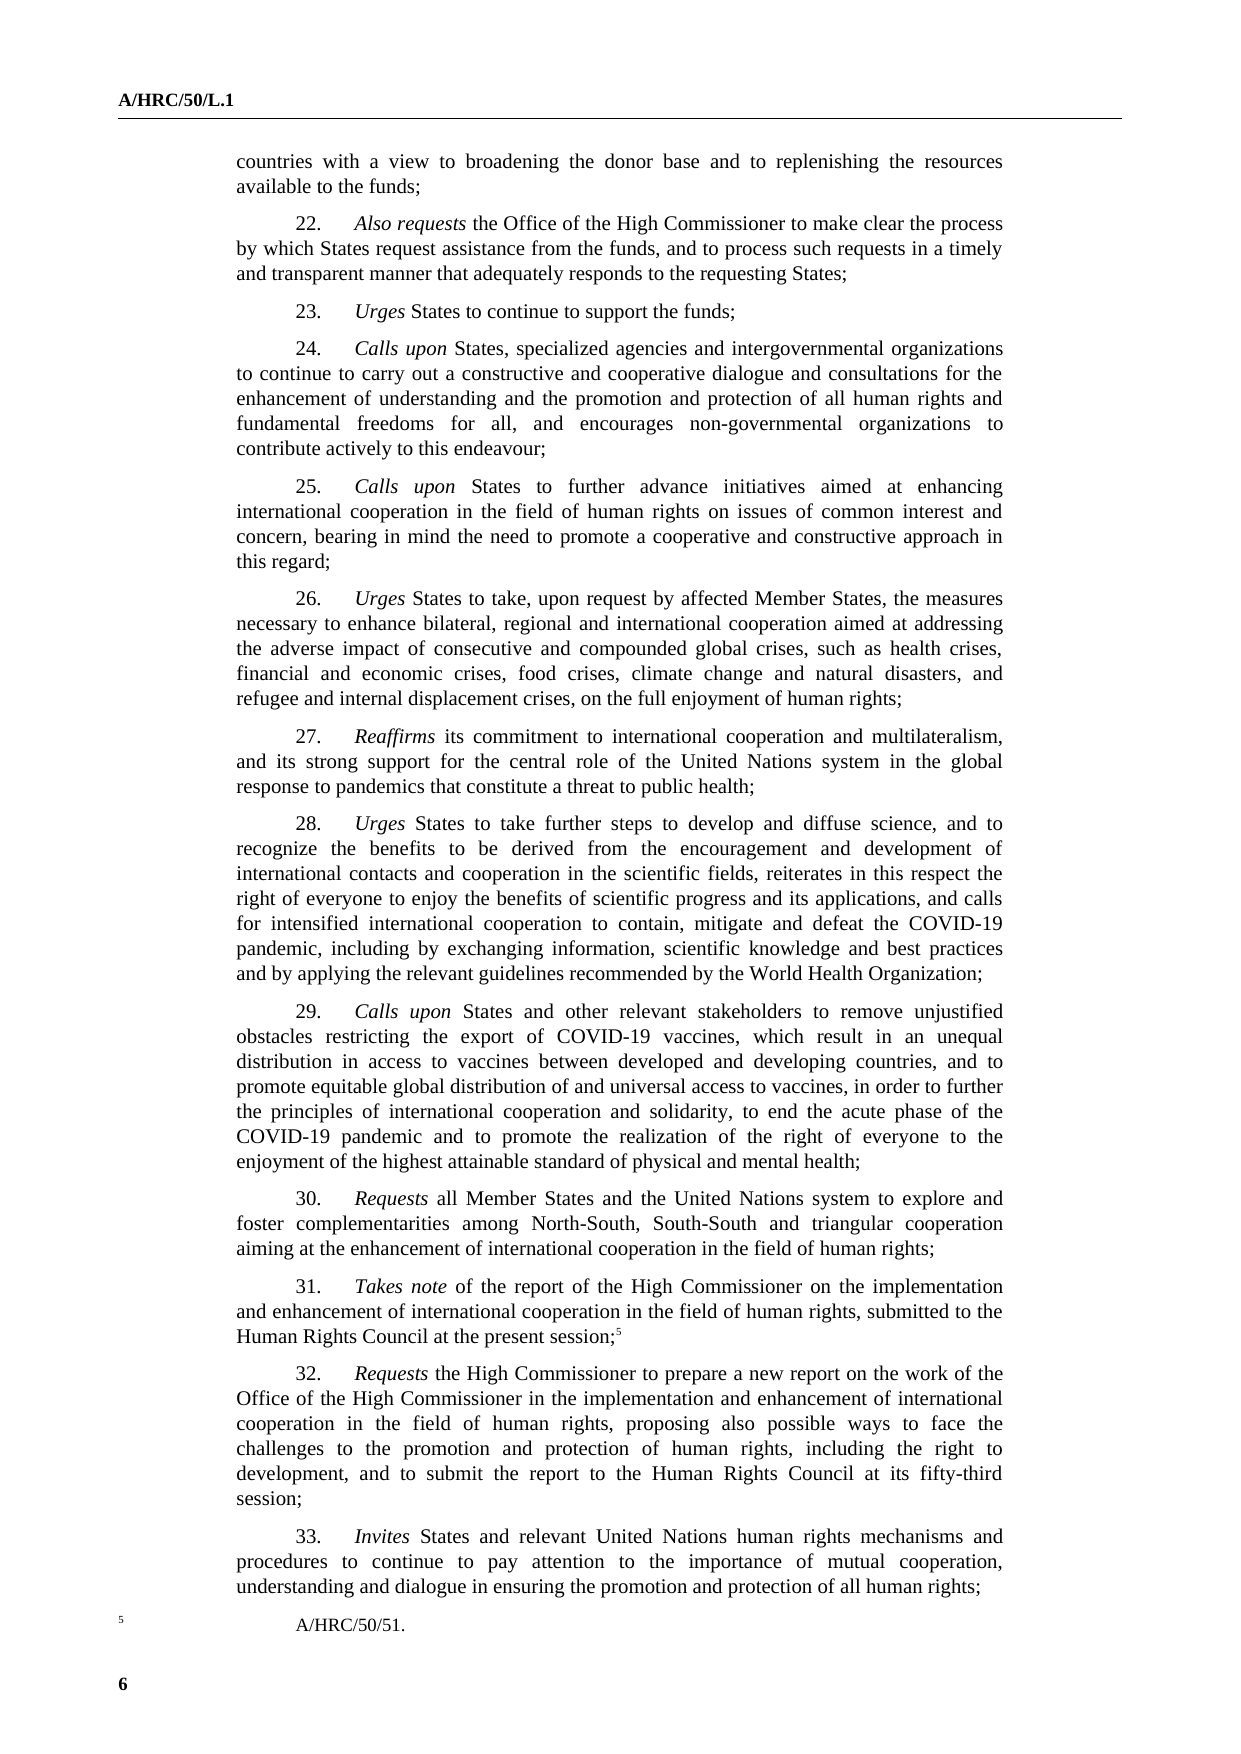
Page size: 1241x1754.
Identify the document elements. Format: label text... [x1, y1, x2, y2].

text 30. Requests all Member States and the United Nations system to explore and foster complementarities among North-South, South-South and triangular cooperation aiming at the enhancement of international cooperation in the field of human rights; [236, 1185, 1004, 1260]
text 32. Requests the High Commissioner to prepare a new report on the work of the Office of the High Commissioner in the implementation and enhancement of international cooperation in the field of human rights, proposing also possible ways to face the challenges to the promotion and protection of human rights, including the right to development, and to submit the report to the Human Rights Council at its fifty-third session; [236, 1360, 1004, 1510]
text 31. Takes note of the report of the High Commissioner on the implementation and enhancement of international cooperation in the field of human rights, submitted to the Human Rights Council at the present session; [236, 1273, 1004, 1348]
text 27. Reaffirms its commitment to international cooperation and multilateralism, and its strong support for the central role of the United Nations system in the global response to pandemics that constitute a threat to public health; [236, 723, 1004, 798]
text 33. Invites States and relevant United Nations human rights mechanisms and procedures to continue to pay attention to the importance of mutual cooperation, understanding and dialogue in ensuring the promotion and protection of all human rights; [236, 1523, 1004, 1598]
text 23. Urges States to continue to support the funds; [236, 298, 1004, 323]
text 25. Calls upon States to further advance initiatives aimed at enhancing international cooperation in the field of human rights on issues of common interest and concern, bearing in mind the need to promote a cooperative and constructive approach in this regard; [236, 473, 1004, 573]
text 26. Urges States to take, upon request by affected Member States, the measures necessary to enhance bilateral, regional and international cooperation aimed at addressing the adverse impact of consecutive and compounded global crises, such as health crises, financial and economic crises, food crises, climate change and natural disasters, and refugee and internal displacement crises, on the full enjoyment of human rights; [236, 585, 1004, 710]
text 24. Calls upon States, specialized agencies and intergovernmental organizations to continue to carry out a constructive and cooperative dialogue and consultations for the enhancement of understanding and the promotion and protection of all human rights and fundamental freedoms for all, and encourages non-governmental organizations to contribute actively to this endeavour; [236, 335, 1004, 460]
text 22. Also requests the Office of the High Commissioner to make clear the process by which States request assistance from the funds, and to process such requests in a timely and transparent manner that adequately responds to the requesting States; [236, 210, 1004, 285]
text 29. Calls upon States and other relevant stakeholders to remove unjustified obstacles restricting the export of COVID-19 vaccines, which result in an unequal distribution in access to vaccines between developed and developing countries, and to promote equitable global distribution of and universal access to vaccines, in order to further the principles of international cooperation and solidarity, to end the acute phase of the COVID-19 pandemic and to promote the realization of the right of everyone to the enjoyment of the highest attainable standard of physical and mental health; [236, 998, 1004, 1173]
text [236, 148, 1004, 198]
text 28. Urges States to take further steps to develop and diffuse science, and to recognize the benefits to be derived from the encouragement and development of international contacts and cooperation in the scientific fields, reiterates in this respect the right of everyone to enjoy the benefits of scientific progress and its applications, and calls for intensified international cooperation to contain, mitigate and defeat the COVID-19 pandemic, including by exchanging information, scientific knowledge and best practices and by applying the relevant guidelines recommended by the World Health Organization; [236, 810, 1004, 985]
